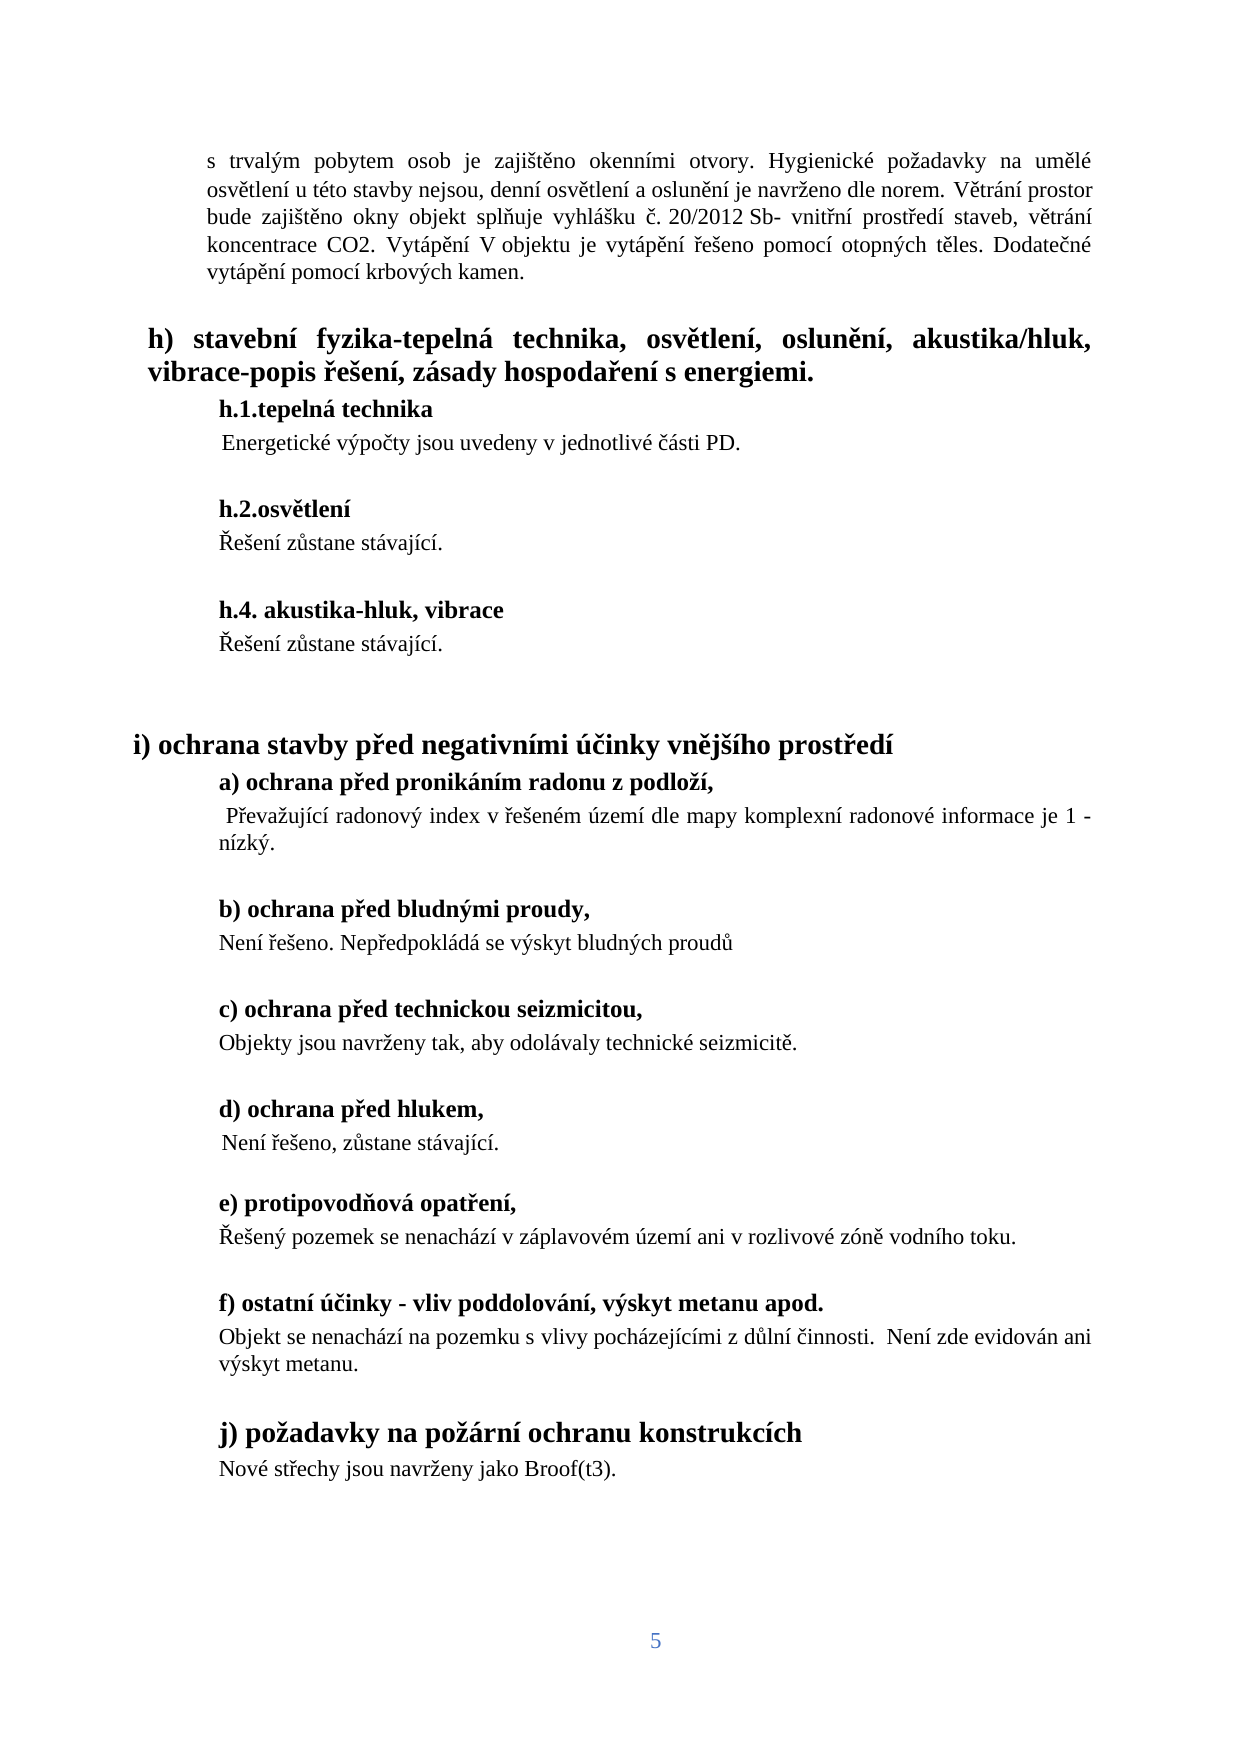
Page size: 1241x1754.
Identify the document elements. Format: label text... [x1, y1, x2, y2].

text a) ochrana před pronikáním radonu z podloží, [218, 767, 1093, 796]
text Objekty jsou navrženy tak, aby odolávaly technické seizmicitě. [218, 1029, 1093, 1055]
text Řešený pozemek se nenachází v záplavovém území ani v rozlivové zóně vodního toku. [218, 1223, 1093, 1249]
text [207, 148, 1093, 284]
text i) ochrana stavby před negativními účinky vnějšího prostředí [133, 727, 1093, 761]
text Převažující radonový index v řešeném území dle mapy komplexní radonové informace je 1 - nízký. [218, 802, 1093, 855]
text h) stavební fyzika-tepelná technika, osvětlení, oslunění, akustika/hluk, vibrace-popis řešení, zásady hospodaření s energiemi. [148, 321, 1093, 388]
text Není řešeno, zůstane stávající. [221, 1129, 1093, 1156]
text h.2.osvětlení [218, 494, 1093, 523]
list Energetické výpočty jsou uvedeny v jednotlivé části PD. [148, 429, 1093, 456]
text h.4. akustika-hluk, vibrace [218, 595, 1093, 623]
subtitle j) požadavky na požární ochranu konstrukcích [218, 1415, 1093, 1448]
text c) ochrana před technickou seizmicitou, [218, 994, 1093, 1023]
text Řešení zůstane stávající. [148, 529, 1093, 556]
text h.1.tepelná technika [218, 394, 1093, 423]
text e) protipovodňová opatření, [218, 1188, 1093, 1217]
text f) ostatní účinky - vliv poddolování, výskyt metanu apod. [218, 1288, 1093, 1317]
text Nové střechy jsou navrženy jako Broof(t3). [218, 1455, 1093, 1481]
text d) ochrana před hlukem, [218, 1094, 1093, 1123]
text b) ochrana před bludnými proudy, [218, 894, 1093, 923]
text Není řešeno. Nepředpokládá se výskyt bludných proudů [218, 929, 1093, 955]
text Objekt se nenachází na pozemku s vlivy pocházejícími z důlní činnosti. Není zde evidován ani výskyt metanu. [218, 1323, 1093, 1376]
text Řešení zůstane stávající. [148, 630, 1093, 656]
